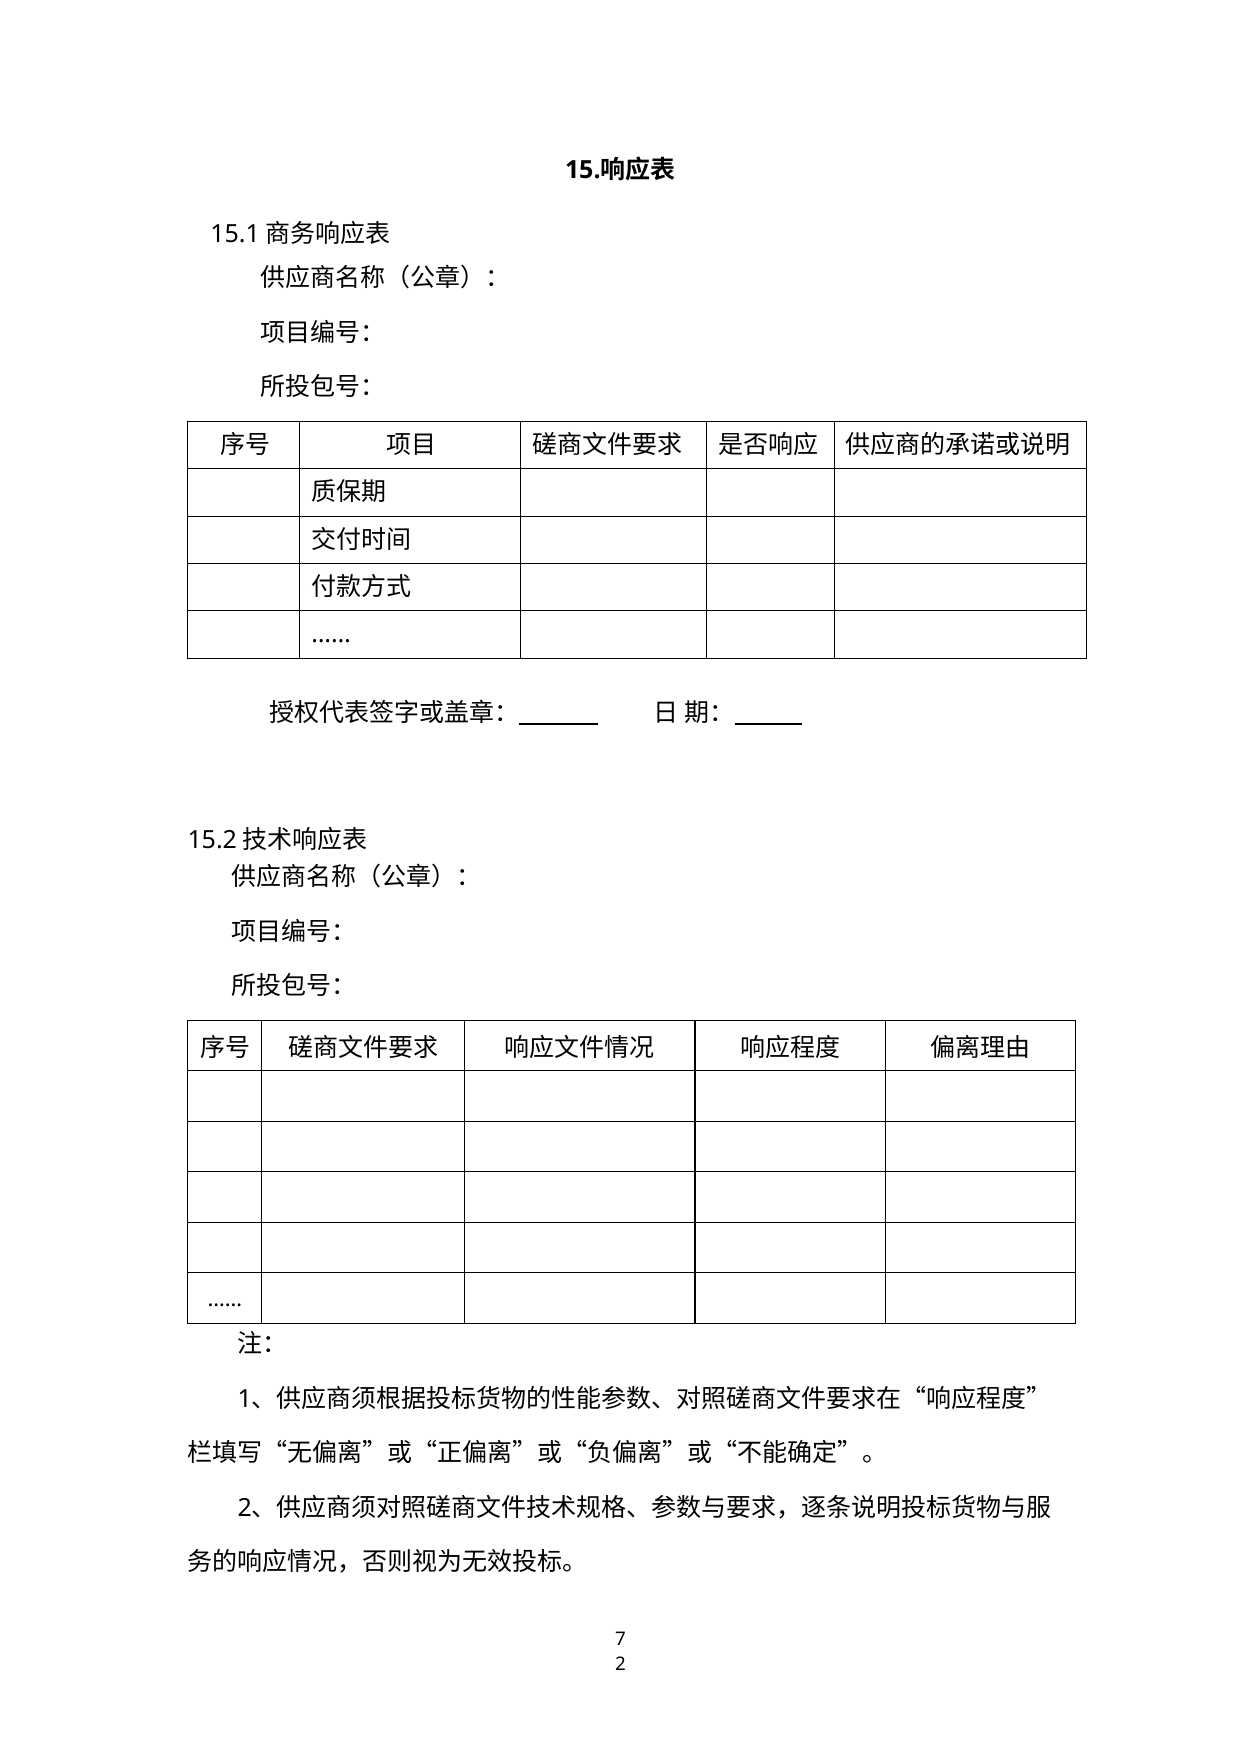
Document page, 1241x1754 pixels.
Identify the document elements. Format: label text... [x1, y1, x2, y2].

table_cell [465, 1172, 694, 1222]
table_cell [521, 517, 706, 563]
table_cell [835, 611, 1086, 657]
table_cell [188, 1172, 261, 1222]
table_cell [262, 1071, 464, 1121]
table_header 序号 [188, 1021, 261, 1070]
table_cell [696, 1071, 885, 1121]
table_cell [465, 1122, 694, 1171]
table_cell [188, 469, 299, 516]
table_cell [835, 564, 1086, 610]
table_cell [262, 1172, 464, 1222]
table_cell 质保期 [300, 469, 520, 516]
table_cell [835, 517, 1086, 563]
table_cell [886, 1122, 1075, 1171]
table_cell [707, 469, 834, 516]
text 2、供应商须对照磋商文件技术规格、参数与要求，逐条说明投标货物与服务的响应情况，否则视为无效投标。 [187, 1487, 1053, 1578]
text 15.响应表 [187, 150, 1053, 186]
table_cell [521, 469, 706, 516]
text 所投包号： [210, 965, 1055, 1002]
text 1、供应商须根据投标货物的性能参数、对照磋商文件要求在“响应程度”栏填写“无偏离”或“正偏离”或“负偏离”或“不能确定”。 [187, 1378, 1053, 1469]
table_cell …… [300, 611, 520, 657]
table_header 供应商的承诺或说明 [835, 422, 1086, 468]
table_cell [188, 611, 299, 657]
table_cell [696, 1172, 885, 1222]
table_cell [886, 1172, 1075, 1222]
table_cell [188, 1071, 261, 1121]
text 供应商名称（公章）： [210, 258, 1055, 294]
table_cell [696, 1122, 885, 1171]
table_cell [188, 564, 299, 610]
table_header 响应文件情况 [465, 1021, 694, 1070]
text 供应商名称（公章）： [210, 857, 1055, 893]
table_cell [886, 1223, 1075, 1272]
table_header 项目 [300, 422, 520, 468]
table_cell [262, 1223, 464, 1272]
table_header 偏离理由 [886, 1021, 1075, 1070]
text 所投包号： [210, 367, 1055, 403]
table_cell [188, 1122, 261, 1171]
text 15.1商务响应表 [210, 220, 1055, 248]
table_cell [707, 517, 834, 563]
text 15.2技术响应表 [187, 815, 1053, 857]
table_cell [188, 1223, 261, 1272]
table_header 响应程度 [696, 1021, 885, 1070]
text 项目编号： [210, 312, 1055, 348]
table_header 序号 [188, 422, 299, 468]
table_cell [696, 1273, 885, 1323]
table_cell [886, 1071, 1075, 1121]
table_header 是否响应 [707, 422, 834, 468]
table_cell 交付时间 [300, 517, 520, 563]
table_cell [521, 611, 706, 657]
table_cell …… [188, 1273, 261, 1323]
table_cell [465, 1071, 694, 1121]
table_cell [521, 564, 706, 610]
table_cell [465, 1273, 694, 1323]
table_cell [262, 1122, 464, 1171]
table_cell [188, 517, 299, 563]
text 项目编号： [210, 911, 1055, 947]
table_cell [886, 1273, 1075, 1323]
table_cell [262, 1273, 464, 1323]
text 注： [187, 1324, 1053, 1360]
table_cell 付款方式 [300, 564, 520, 610]
table_header 磋商文件要求 [521, 422, 706, 468]
table_header 磋商文件要求 [262, 1021, 464, 1070]
table_cell [465, 1223, 694, 1272]
table_cell [835, 469, 1086, 516]
table_cell [707, 564, 834, 610]
text 授权代表签字或盖章： 日 期： [187, 692, 1053, 729]
table_cell [696, 1223, 885, 1272]
table_cell [707, 611, 834, 657]
